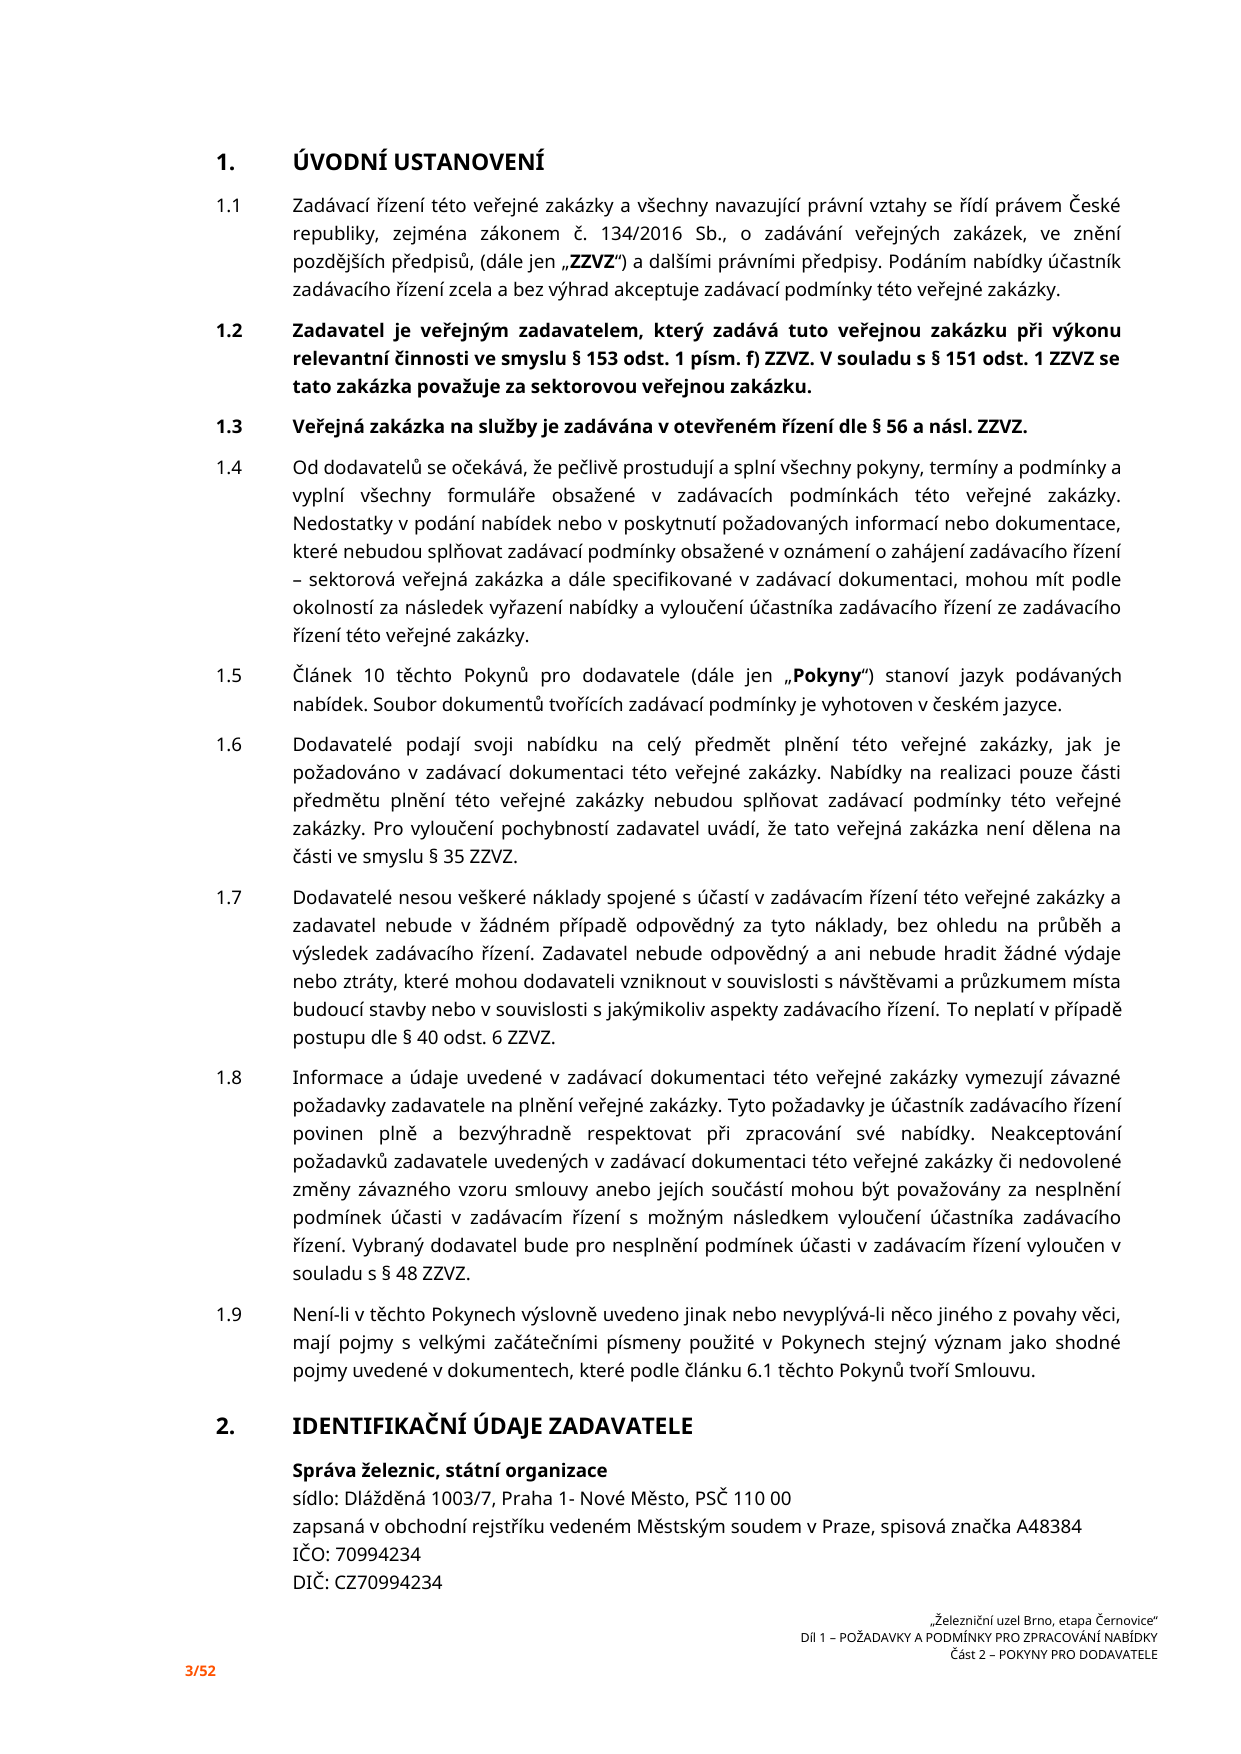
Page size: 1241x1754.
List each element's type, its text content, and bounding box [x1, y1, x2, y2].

text Zadavatel je veřejným zadavatelem, který zadává tuto veřejnou zakázku při výkonu relevantní činnosti ve smyslu § 153 odst. 1 písm. f) ZZVZ. V souladu s § 151 odst. 1 ZZVZ se tato zakázka považuje za sektorovou veřejnou zakázku. [216, 317, 1122, 399]
text zapsaná v obchodní rejstříku vedeném Městským soudem v Praze, spisová značka A48384 [292, 1513, 1122, 1539]
text IČO: 70994234 [292, 1541, 1122, 1567]
text Od dodavatelů se očekává, že pečlivě prostudují a splní všechny pokyny, termíny a podmínky a vyplní všechny formuláře obsažené v zadávacích podmínkách této veřejné zakázky. Nedostatky v podání nabídek nebo v poskytnutí požadovaných informací nebo dokumentace, které nebudou splňovat zadávací podmínky obsažené v oznámení o zahájení zadávacího řízení – sektorová veřejná zakázka a dále specifikované v zadávací dokumentaci, mohou mít podle okolností za následek vyřazení nabídky a vyloučení účastníka zadávacího řízení ze zadávacího řízení této veřejné zakázky. [216, 454, 1122, 648]
text sídlo: Dlážděná 1003/7, Praha 1- Nové Město, PSČ 110 00 [292, 1485, 1122, 1511]
text IDENTIFIKAČNÍ ÚDAJE ZADAVATELE [216, 1410, 1122, 1442]
text Dodavatelé nesou veškeré náklady spojené s účastí v zadávacím řízení této veřejné zakázky a zadavatel nebude v žádném případě odpovědný za tyto náklady, bez ohledu na průběh a výsledek zadávacího řízení. Zadavatel nebude odpovědný a ani nebude hradit žádné výdaje nebo ztráty, které mohou dodavateli vzniknout v souvislosti s návštěvami a průzkumem místa budoucí stavby nebo v souvislosti s jakýmikoliv aspekty zadávacího řízení. To neplatí v případě postupu dle § 40 odst. 6 ZZVZ. [216, 884, 1122, 1049]
text Zadávací řízení této veřejné zakázky a všechny navazující právní vztahy se řídí právem České republiky, zejména zákonem č. 134/2016 Sb., o zadávání veřejných zakázek, ve znění pozdějších předpisů, (dále jen „ZZVZ“) a dalšími právními předpisy. Podáním nabídky účastník zadávacího řízení zcela a bez výhrad akceptuje zadávací podmínky této veřejné zakázky. [216, 192, 1122, 302]
text Správa železnic, státní organizace [292, 1457, 1122, 1483]
text ÚVODNÍ USTANOVENÍ [216, 146, 1122, 177]
text Článek 10 těchto Pokynů pro dodavatele (dále jen „Pokyny“) stanoví jazyk podávaných nabídek. Soubor dokumentů tvořících zadávací podmínky je vyhotoven v českém jazyce. [216, 663, 1122, 716]
text Informace a údaje uvedené v zadávací dokumentaci této veřejné zakázky vymezují závazné požadavky zadavatele na plnění veřejné zakázky. Tyto požadavky je účastník zadávacího řízení povinen plně a bezvýhradně respektovat při zpracování své nabídky. Neakceptování požadavků zadavatele uvedených v zadávací dokumentaci této veřejné zakázky či nedovolené změny závazného vzoru smlouvy anebo jejích součástí mohou být považovány za nesplnění podmínek účasti v zadávacím řízení s možným následkem vyloučení účastníka zadávacího řízení. Vybraný dodavatel bude pro nesplnění podmínek účasti v zadávacím řízení vyloučen v souladu s § 48 ZZVZ. [216, 1064, 1122, 1286]
text Dodavatelé podají svoji nabídku na celý předmět plnění této veřejné zakázky, jak je požadováno v zadávací dokumentaci této veřejné zakázky. Nabídky na realizaci pouze části předmětu plnění této veřejné zakázky nebudou splňovat zadávací podmínky této veřejné zakázky. Pro vyloučení pochybností zadavatel uvádí, že tato veřejná zakázka není dělena na části ve smyslu § 35 ZZVZ. [216, 731, 1122, 869]
text Není-li v těchto Pokynech výslovně uvedeno jinak nebo nevyplývá-li něco jiného z povahy věci, mají pojmy s velkými začátečními písmeny použité v Pokynech stejný význam jako shodné pojmy uvedené v dokumentech, které podle článku 6.1 těchto Pokynů tvoří Smlouvu. [216, 1301, 1122, 1383]
text DIČ: CZ70994234 [292, 1569, 1122, 1595]
text Veřejná zakázka na služby je zadávána v otevřeném řízení dle § 56 a násl. ZZVZ. [216, 414, 1122, 439]
